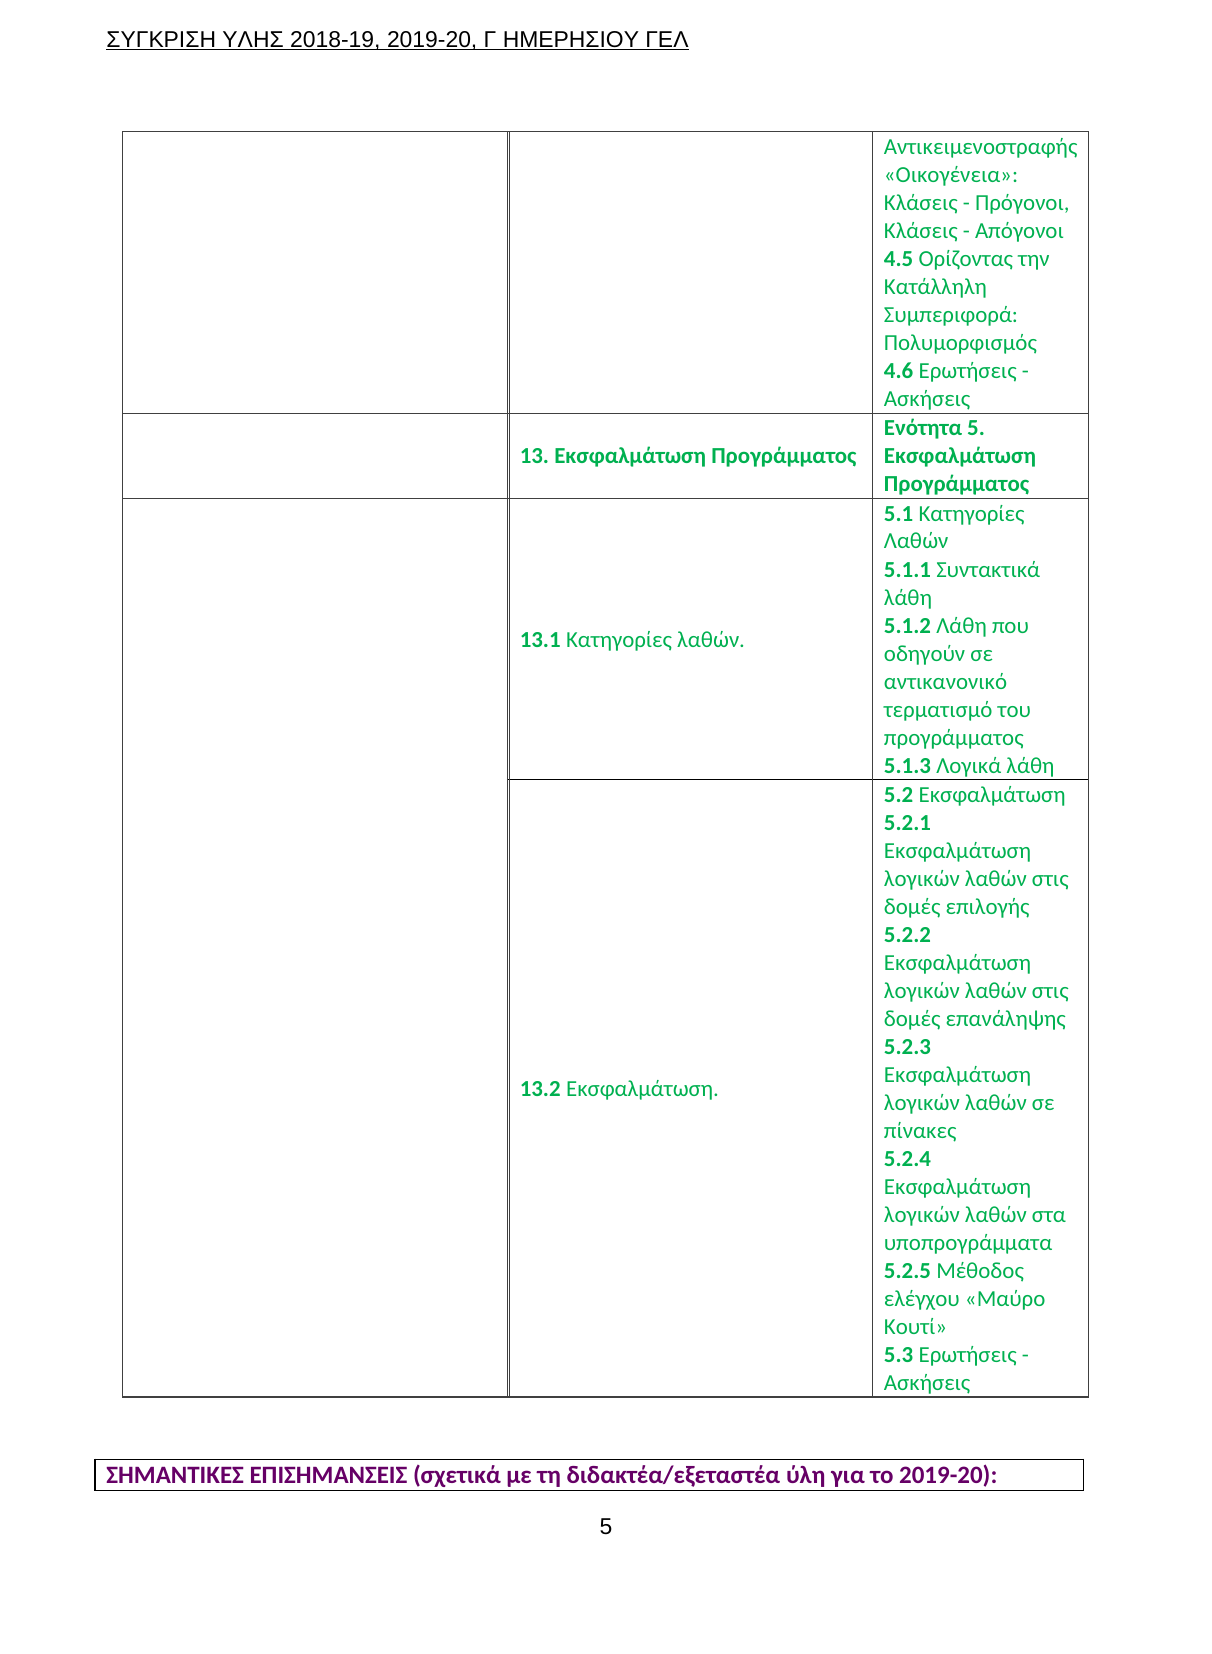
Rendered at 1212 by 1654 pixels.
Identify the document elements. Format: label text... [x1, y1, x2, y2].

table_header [96, 1460, 1083, 1490]
table_cell 13.1 Κατηγορίες λαθών. [510, 499, 872, 779]
table_cell [123, 499, 507, 1396]
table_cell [873, 132, 1088, 412]
table_cell Ενότητα 5. Εκσφαλμάτωση Προγράμματος [873, 414, 1088, 498]
table_cell 13.2 Εκσφαλμάτωση. [510, 780, 872, 1396]
table_cell [510, 132, 872, 412]
table_cell [123, 132, 507, 412]
table_cell 5.2 Εκσφαλμάτωση 5.2.1 Εκσφαλμάτωση λογικών λαθών στις δομές επιλογής 5.2.2 Εκσφαλμάτωση λογικών λαθών στις δομές επανάληψης 5.2.3 Εκσφαλμάτωση λογικών λαθών σε πίνακες 5.2.4 Εκσφαλμάτωση λογικών λαθών στα υποπρογράμματα 5.2.5 Μέθοδος ελέγχου «Μαύρο Κουτί» 5.3 Ερωτήσεις - Ασκήσεις [873, 780, 1088, 1396]
table_cell 13. Εκσφαλμάτωση Προγράμματος [510, 414, 872, 498]
table_cell [123, 414, 507, 498]
table_cell 5.1 Κατηγορίες Λαθών 5.1.1 Συντακτικά λάθη 5.1.2 Λάθη που οδηγούν σε αντικανονικό τερματισμό του προγράμματος 5.1.3 Λογικά λάθη [873, 499, 1088, 779]
